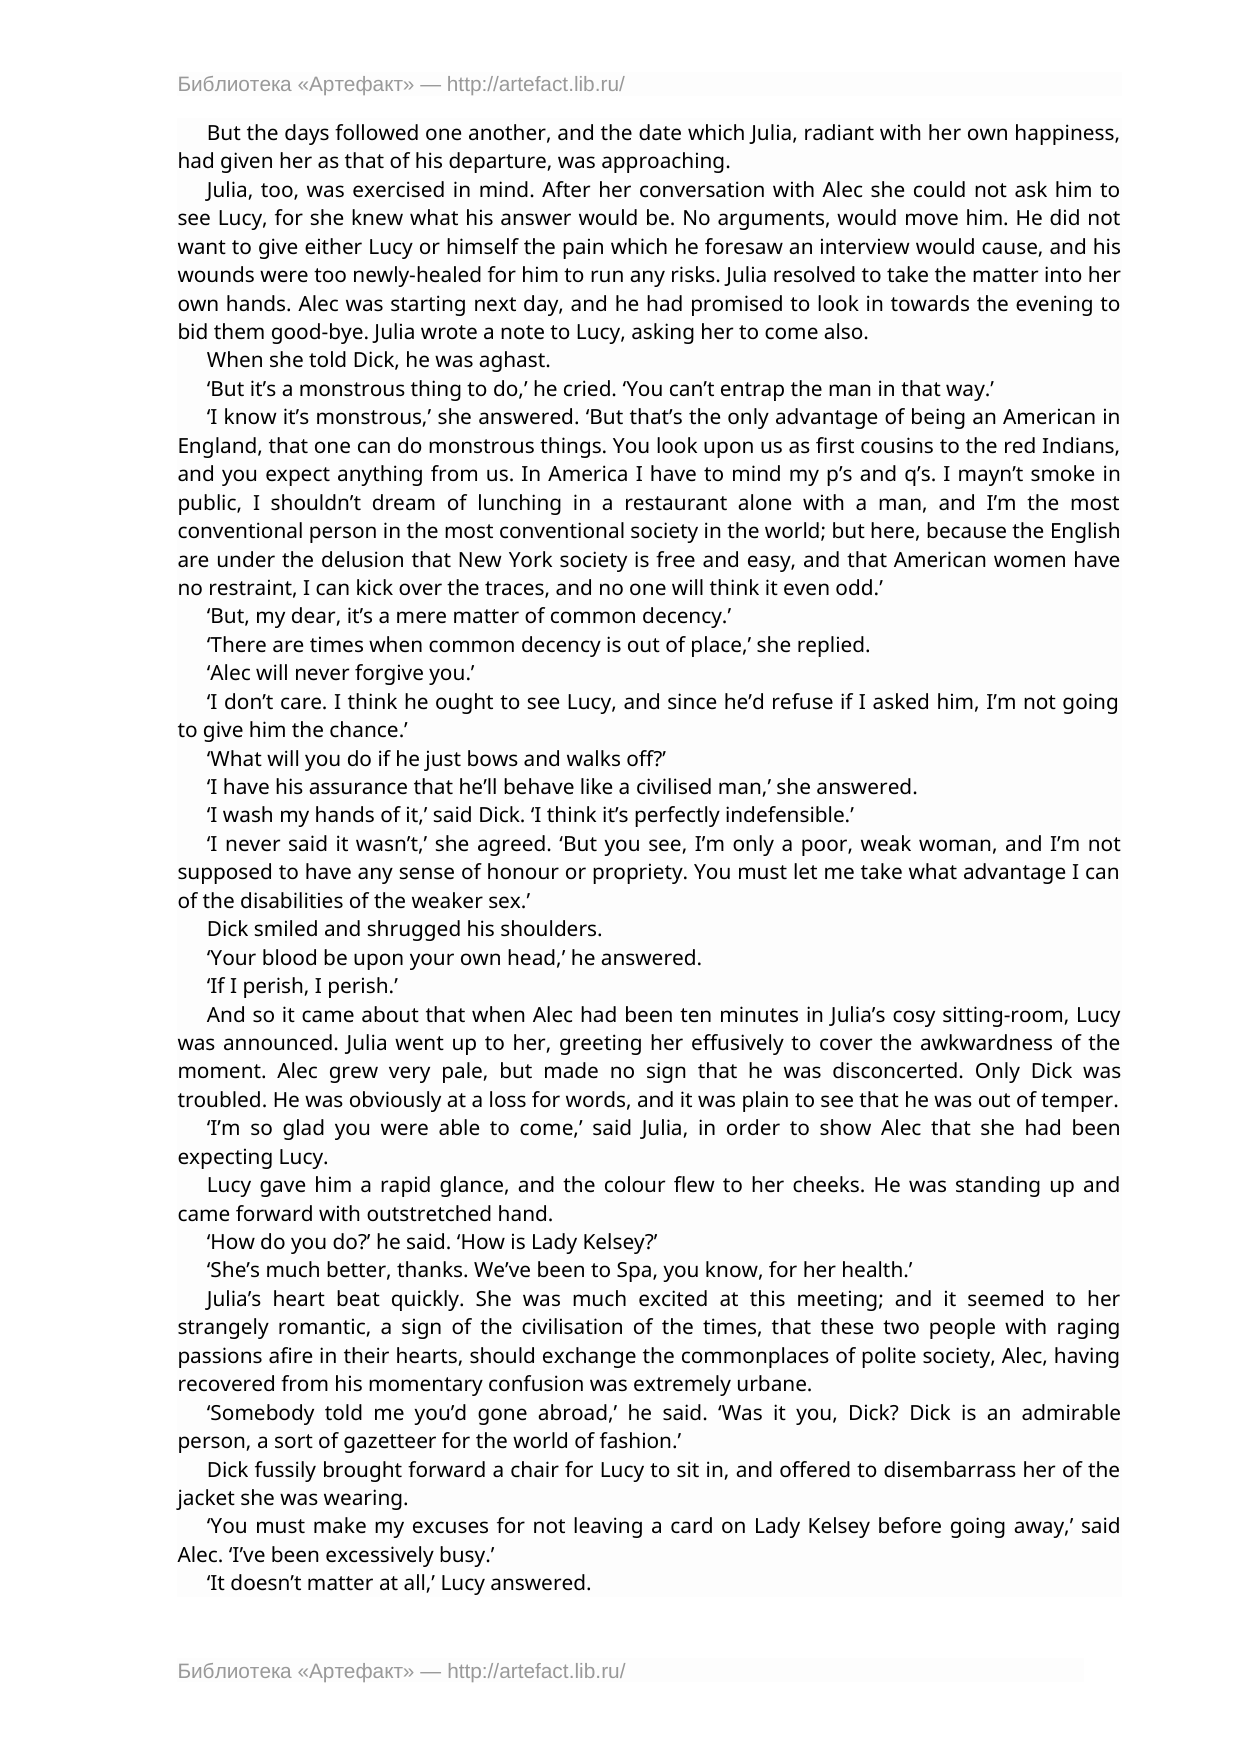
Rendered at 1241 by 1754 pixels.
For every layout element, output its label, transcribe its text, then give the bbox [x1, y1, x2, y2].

text ‘I’m so glad you were able to come,’ said Julia, in order to show Alec that she had been expecting Lucy. [177, 1113, 1122, 1170]
text ‘But, my dear, it’s a mere matter of common decency.’ [177, 602, 1122, 630]
text Julia, too, was exercised in mind. After her conversation with Alec she could not ask him to see Lucy, for she knew what his answer would be. No arguments, would move him. He did not want to give either Lucy or himself the pain which he foresaw an interview would cause, and his wounds were too newly-healed for him to run any risks. Julia resolved to take the matter into her own hands. Alec was starting next day, and he had promised to look in towards the evening to bid them good-bye. Julia wrote a note to Lucy, asking her to come also. [177, 175, 1122, 346]
text Lucy gave him a rapid glance, and the colour flew to her cheeks. He was standing up and came forward with outstretched hand. [177, 1170, 1122, 1227]
text Julia’s heart beat quickly. She was much excited at this meeting; and it seemed to her strangely romantic, a sign of the civilisation of the times, that these two people with raging passions afire in their hearts, should exchange the commonplaces of polite society, Alec, having recovered from his momentary confusion was extremely urbane. [177, 1284, 1122, 1398]
text ‘Alec will never forgive you.’ [177, 658, 1122, 687]
text ‘I have his assurance that he’ll behave like a civilised man,’ she answered. [177, 772, 1122, 801]
text Dick smiled and shrugged his shoulders. [177, 914, 1122, 943]
text And so it came about that when Alec had been ten minutes in Julia’s cosy sitting-room, Lucy was announced. Julia went up to her, greeting her effusively to cover the awkwardness of the moment. Alec grew very pale, but made no sign that he was disconcerted. Only Dick was troubled. He was obviously at a loss for words, and it was plain to see that he was out of temper. [177, 1000, 1122, 1113]
text ‘I wash my hands of it,’ said Dick. ‘I think it’s perfectly indefensible.’ [177, 801, 1122, 829]
text ‘How do you do?’ he said. ‘How is Lady Kelsey?’ [177, 1227, 1122, 1256]
text Dick fussily brought forward a chair for Lucy to sit in, and offered to disembarrass her of the jacket she was wearing. [177, 1455, 1122, 1512]
text ‘She’s much better, thanks. We’ve been to Spa, you know, for her health.’ [177, 1256, 1122, 1284]
text ‘There are times when common decency is out of place,’ she replied. [177, 630, 1122, 658]
text ‘Your blood be upon your own head,’ he answered. [177, 943, 1122, 971]
text ‘Somebody told me you’d gone abroad,’ he said. ‘Was it you, Dick? Dick is an admirable person, a sort of gazetteer for the world of fashion.’ [177, 1398, 1122, 1455]
text But the days followed one another, and the date which Julia, radiant with her own happiness, had given her as that of his departure, was approaching. [177, 118, 1122, 175]
text ‘You must make my excuses for not leaving a card on Lady Kelsey before going away,’ said Alec. ‘I’ve been excessively busy.’ [177, 1512, 1122, 1568]
text ‘I know it’s monstrous,’ she answered. ‘But that’s the only advantage of being an American in England, that one can do monstrous things. You look upon us as first cousins to the red Indians, and you expect anything from us. In America I have to mind my p’s and q’s. I mayn’t smoke in public, I shouldn’t dream of lunching in a restaurant alone with a man, and I’m the most conventional person in the most conventional society in the world; but here, because the English are under the delusion that New York society is free and easy, and that American women have no restraint, I can kick over the traces, and no one will think it even odd.’ [177, 402, 1122, 602]
text ‘It doesn’t matter at all,’ Lucy answered. [177, 1568, 1122, 1597]
text ‘But it’s a monstrous thing to do,’ he cried. ‘You can’t entrap the man in that way.’ [177, 374, 1122, 402]
text ‘I don’t care. I think he ought to see Lucy, and since he’d refuse if I asked him, I’m not going to give him the chance.’ [177, 687, 1122, 744]
text When she told Dick, he was aghast. [177, 346, 1122, 374]
text ‘If I perish, I perish.’ [177, 971, 1122, 1000]
text ‘What will you do if he just bows and walks off?’ [177, 744, 1122, 772]
text ‘I never said it wasn’t,’ she agreed. ‘But you see, I’m only a poor, weak woman, and I’m not supposed to have any sense of honour or propriety. You must let me take what advantage I can of the disabilities of the weaker sex.’ [177, 829, 1122, 914]
